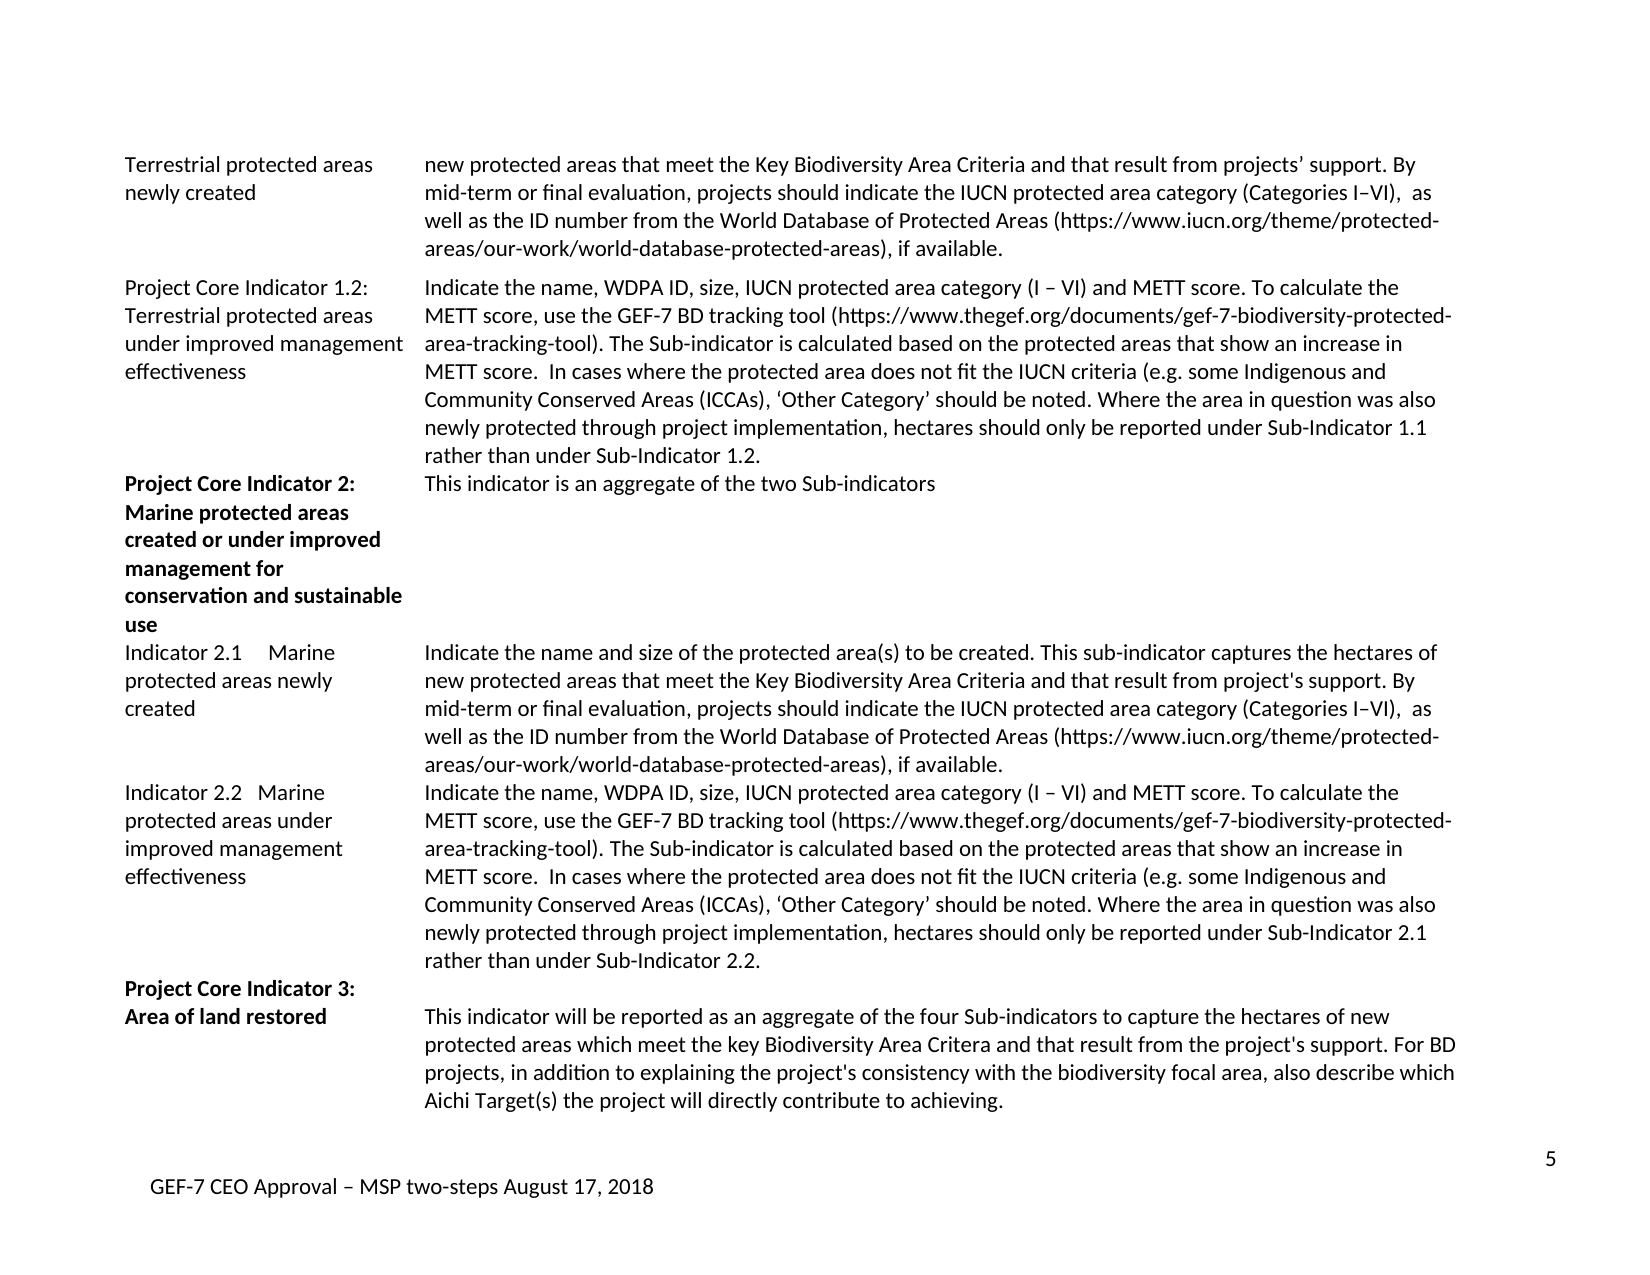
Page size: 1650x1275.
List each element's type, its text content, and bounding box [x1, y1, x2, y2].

table_cell Indicate the name and size of the protected area(s) to be created. This sub-indicator captures the hectares of new protected areas that meet the Key Biodiversity Area Criteria and that result from project's support. By mid-term or final evaluation, projects should indicate the IUCN protected area category (Categories I–VI), as well as the ID number from the World Database of Protected Areas (https://www.iucn.org/theme/protected-areas/our-work/world-database-protected-areas), if available. [413, 638, 1462, 778]
table_cell Project Core Indicator 1.2: Terrestrial protected areas under improved management effectiveness [113, 274, 412, 469]
table_cell Project Core Indicator 2: Marine protected areas created or under improved management for conservation and sustainable use [113, 470, 412, 638]
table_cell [413, 974, 1462, 1114]
table_cell This indicator is an aggregate of the two Sub-indicators [413, 470, 1462, 638]
table_cell Indicator 2.2 Marine protected areas under improved management effectiveness [113, 778, 412, 974]
table_cell Indicator 2.1 Marine protected areas newly created [113, 638, 412, 778]
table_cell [113, 150, 412, 273]
table_cell Indicate the name, WDPA ID, size, IUCN protected area category (I – VI) and METT score. To calculate the METT score, use the GEF-7 BD tracking tool (https://www.thegef.org/documents/gef-7-biodiversity-protected-area-tracking-tool). The Sub-indicator is calculated based on the protected areas that show an increase in METT score. In cases where the protected area does not fit the IUCN criteria (e.g. some Indigenous and Community Conserved Areas (ICCAs), ‘Other Category’ should be noted. Where the area in question was also newly protected through project implementation, hectares should only be reported under Sub-Indicator 2.1 rather than under Sub-Indicator 2.2. [413, 778, 1462, 974]
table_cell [413, 150, 1462, 273]
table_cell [113, 974, 412, 1114]
table_cell Indicate the name, WDPA ID, size, IUCN protected area category (I – VI) and METT score. To calculate the METT score, use the GEF-7 BD tracking tool (https://www.thegef.org/documents/gef-7-biodiversity-protected-area-tracking-tool). The Sub-indicator is calculated based on the protected areas that show an increase in METT score. In cases where the protected area does not fit the IUCN criteria (e.g. some Indigenous and Community Conserved Areas (ICCAs), ‘Other Category’ should be noted. Where the area in question was also newly protected through project implementation, hectares should only be reported under Sub-Indicator 1.1 rather than under Sub-Indicator 1.2. [413, 274, 1462, 469]
